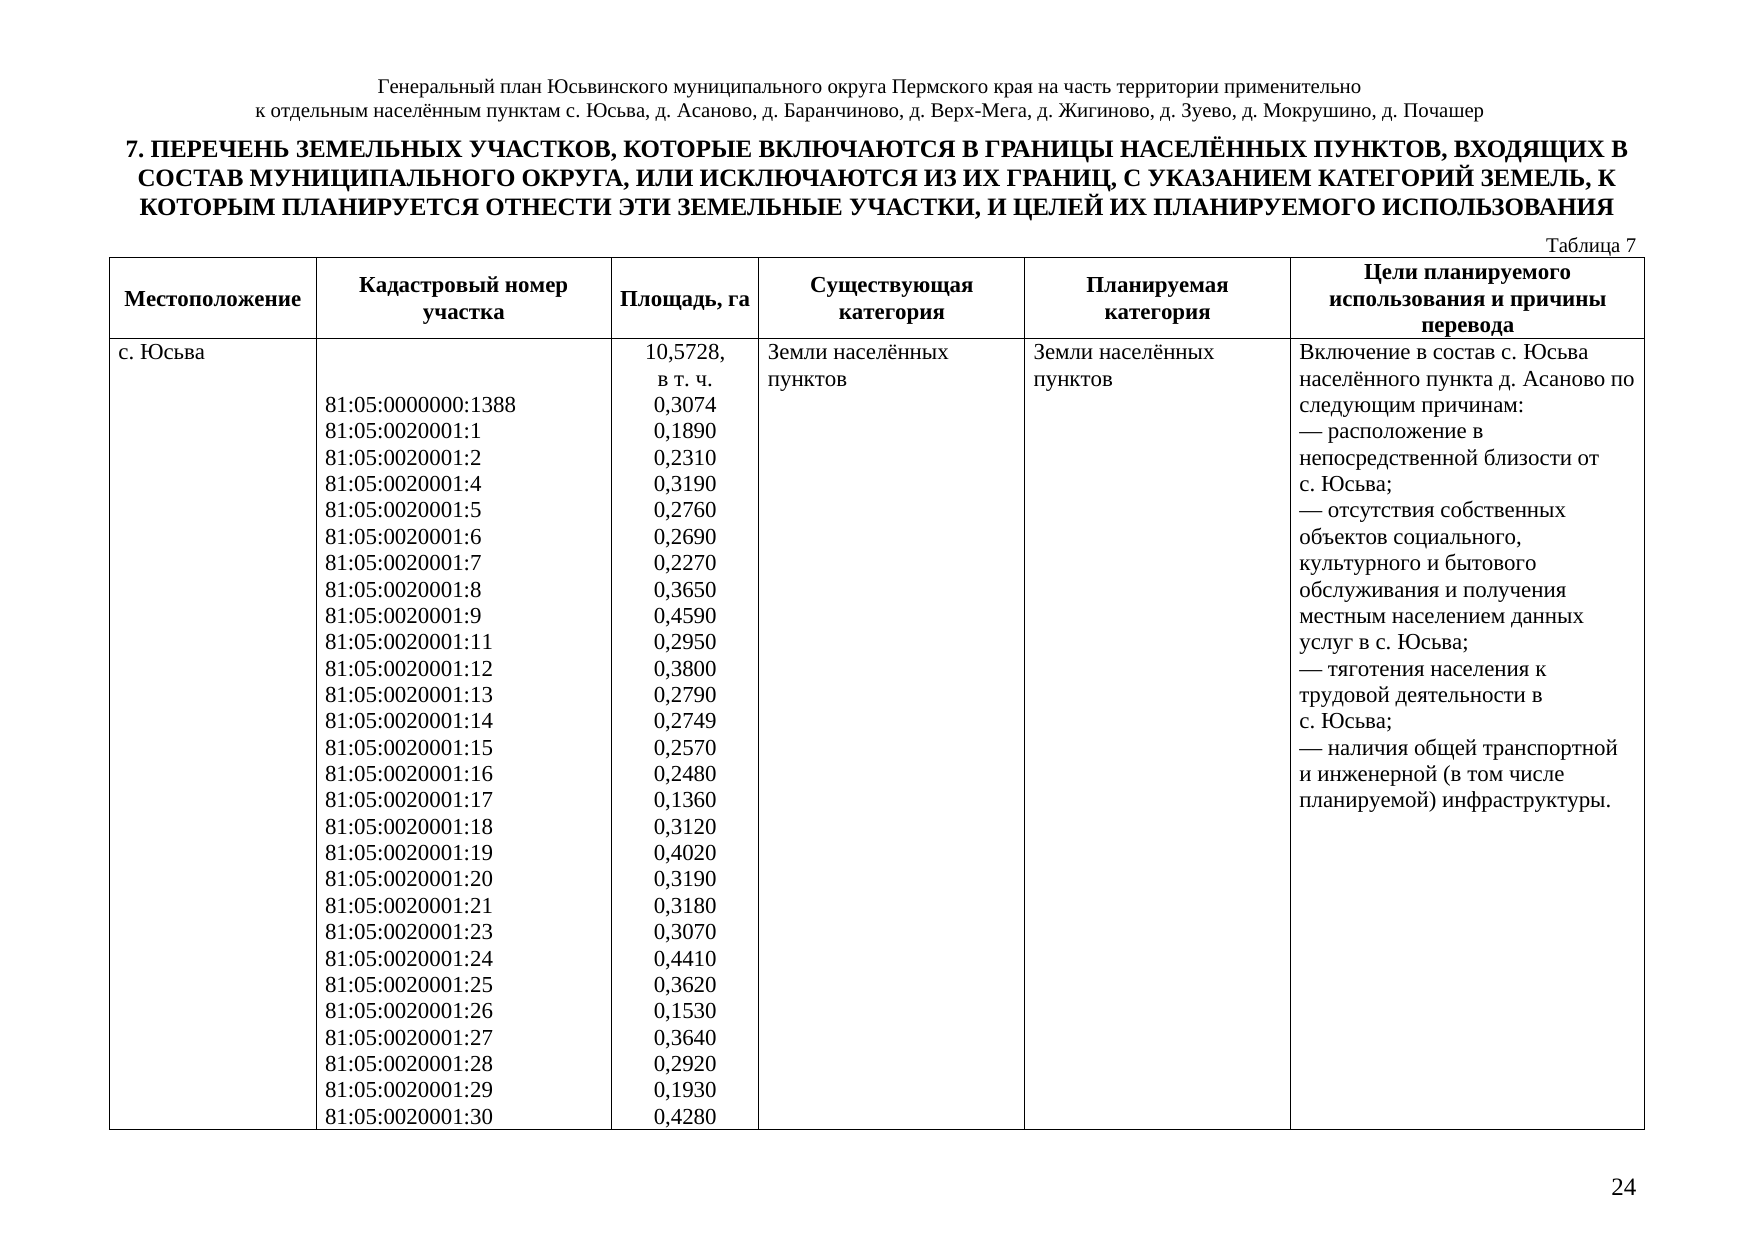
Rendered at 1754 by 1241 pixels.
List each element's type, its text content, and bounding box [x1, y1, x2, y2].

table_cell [317, 339, 611, 1129]
table_header Площадь, га [612, 258, 758, 337]
table_header Существующая категория [759, 258, 1024, 337]
subtitle 7. ПЕРЕЧЕНЬ ЗЕМЕЛЬНЫХ УЧАСТКОВ, КОТОРЫЕ ВКЛЮЧАЮТСЯ В ГРАНИЦЫ НАСЕЛЁННЫХ ПУНКТОВ, ВХОДЯЩИХ В СОСТАВ МУНИЦИПАЛЬНОГО ОКРУГА, ИЛИ ИСКЛЮЧАЮТСЯ ИЗ ИХ ГРАНИЦ, С УКАЗАНИЕМ КАТЕГОРИЙ ЗЕМЕЛЬ, К КОТОРЫМ ПЛАНИРУЕТСЯ ОТНЕСТИ ЭТИ ЗЕМЕЛЬНЫЕ УЧАСТКИ, И ЦЕЛЕЙ ИХ ПЛАНИРУЕМОГО ИСПОЛЬЗОВАНИЯ [118, 134, 1636, 221]
table_cell Земли населённых пунктов [1025, 339, 1290, 1129]
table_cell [1291, 339, 1644, 1129]
table_header Планируемая категория [1025, 258, 1290, 337]
text Таблица 7 [118, 233, 1636, 257]
table_cell Земли населённых пунктов [759, 339, 1024, 1129]
table_header Местоположение [110, 258, 316, 337]
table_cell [612, 339, 758, 1129]
table_header Цели планируемого использования и причины перевода [1291, 258, 1644, 337]
table_header Кадастровый номер участка [317, 258, 611, 337]
table_cell с. Юсьва [110, 339, 316, 1129]
